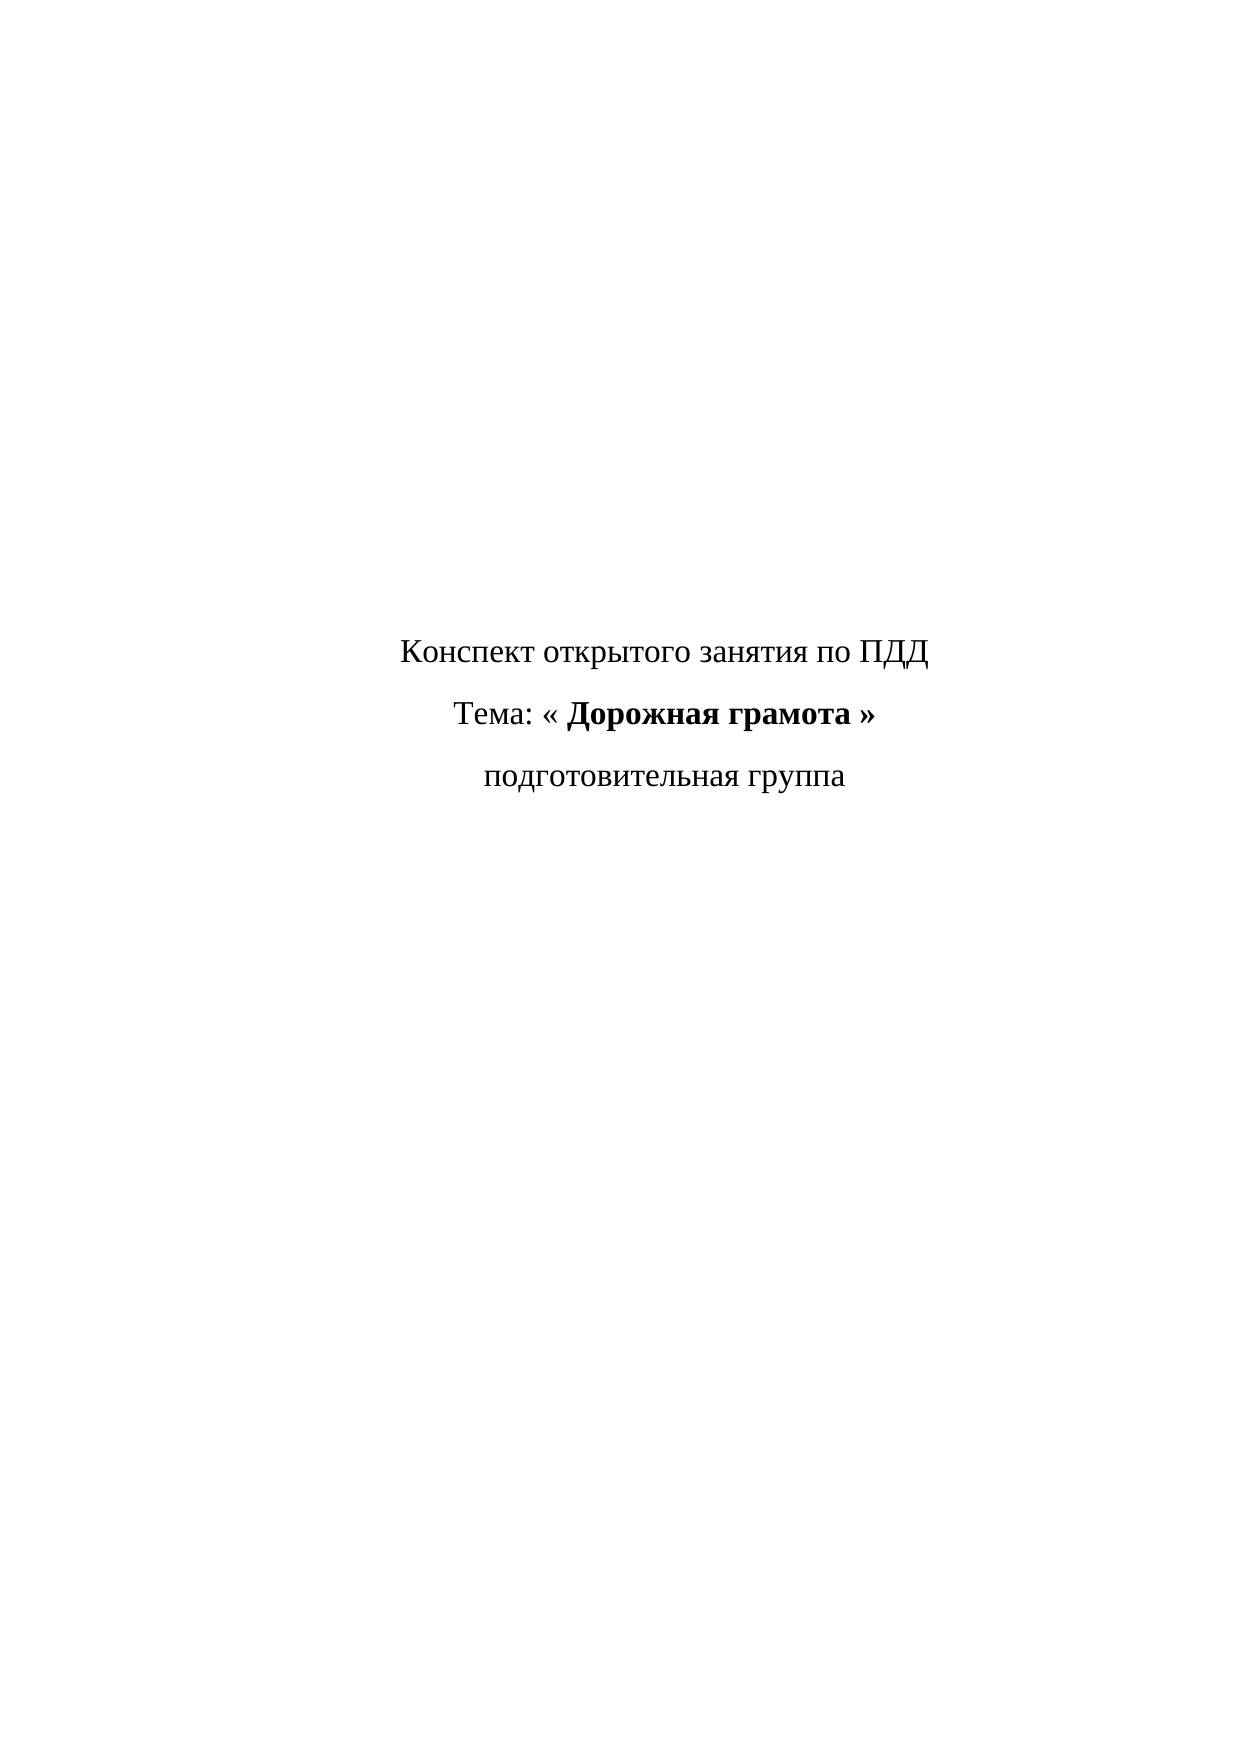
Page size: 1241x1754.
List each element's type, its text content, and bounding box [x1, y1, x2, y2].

text Тема: « Дорожная грамота » [177, 693, 1152, 731]
text Конспект открытого занятия по ПДД [177, 631, 1152, 669]
text подготовительная группа [177, 755, 1152, 794]
